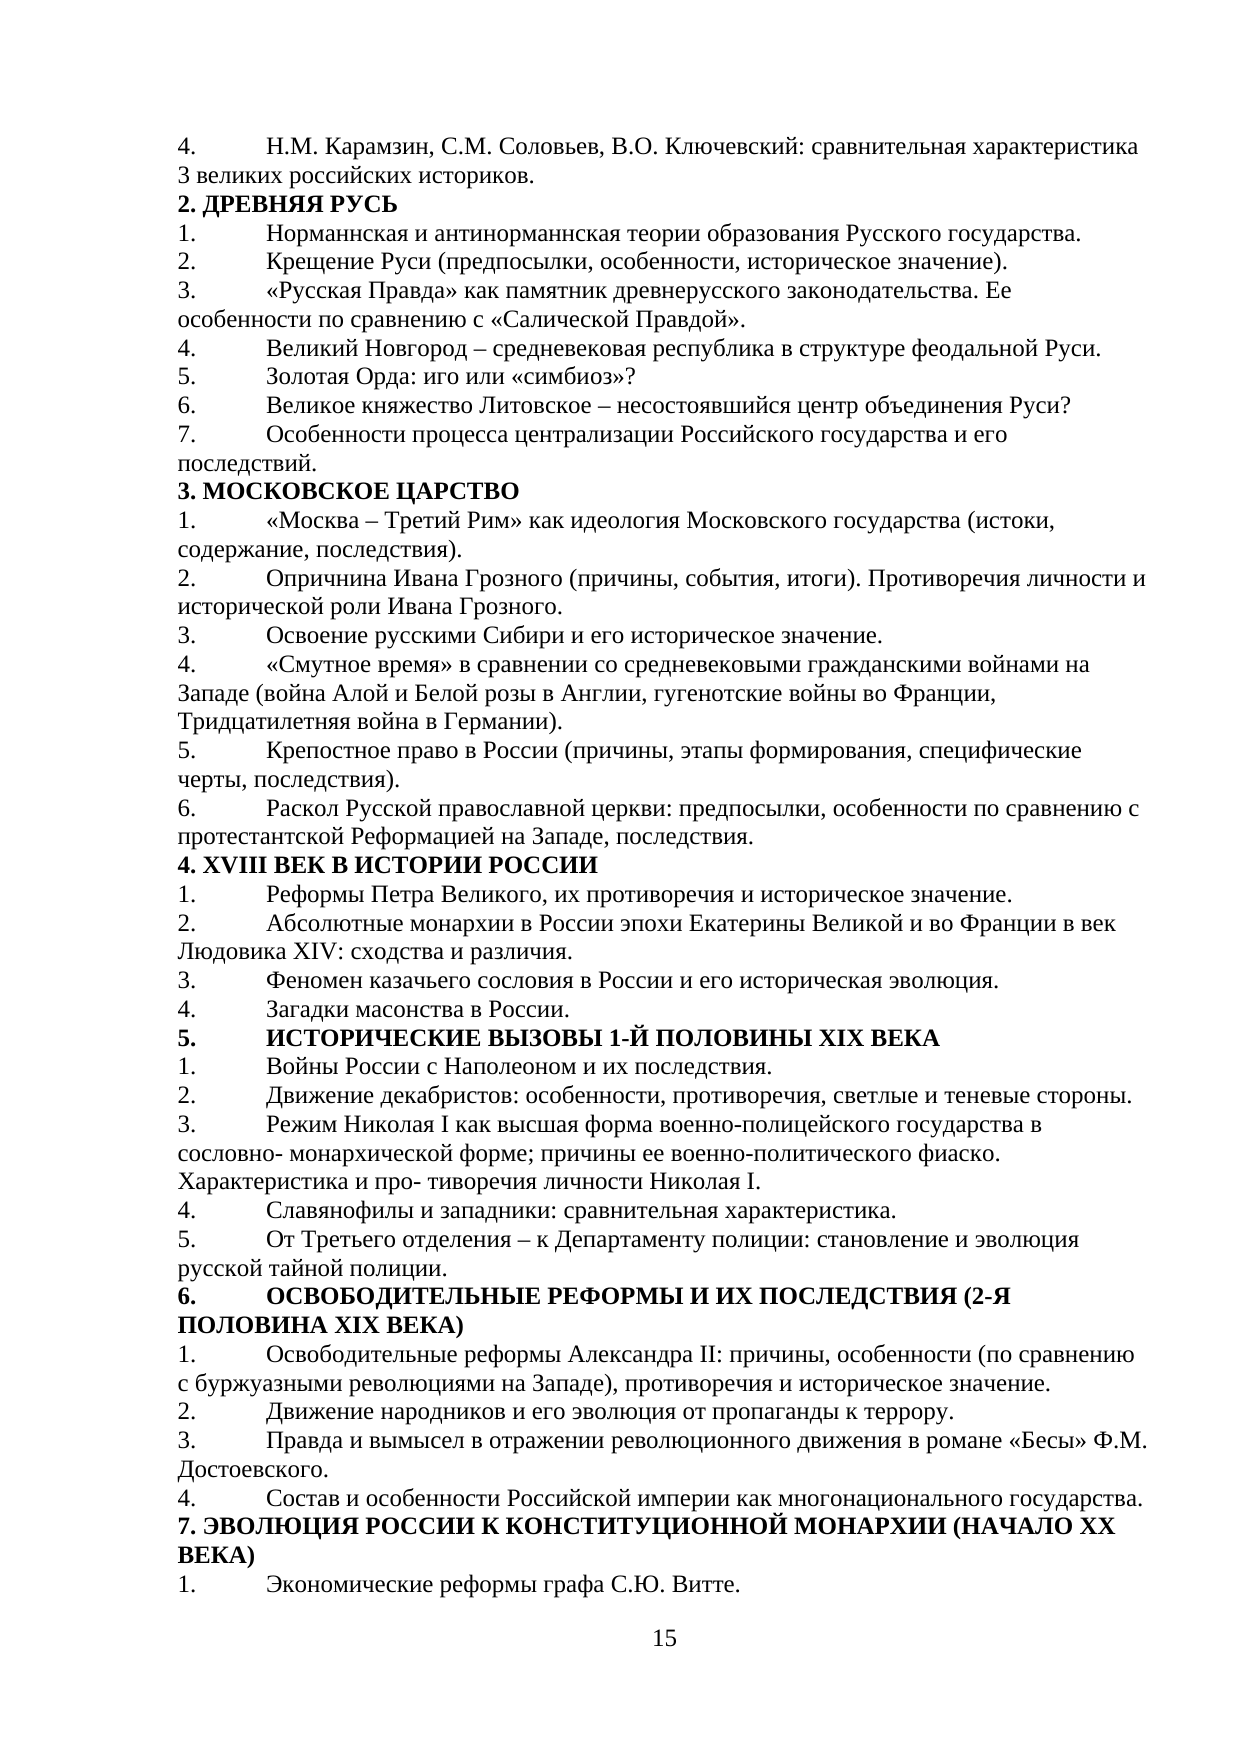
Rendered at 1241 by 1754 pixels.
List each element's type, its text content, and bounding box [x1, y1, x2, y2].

text 4. Славянофилы и западники: сравнительная характеристика. [177, 1195, 1152, 1224]
text 1. «Москва – Третий Рим» как идеология Московского государства (истоки, содержание, последствия). [177, 505, 1152, 563]
text 2. Абсолютные монархии в России эпохи Екатерины Великой и во Франции в век Людовика XIV: сходства и различия. [177, 908, 1152, 965]
text 1. Норманнская и антинорманнская теории образования Русского государства. [177, 218, 1152, 246]
text 4. Н.М. Карамзин, С.М. Соловьев, В.О. Ключевский: сравнительная характеристика 3 великих российских историков. [177, 131, 1152, 189]
text 3. Освоение русскими Сибири и его историческое значение. [177, 620, 1152, 649]
text 1. Освободительные реформы Александра II: причины, особенности (по сравнению с буржуазными революциями на Западе), противоречия и историческое значение. [177, 1339, 1152, 1396]
text 3. Правда и вымысел в отражении революционного движения в романе «Бесы» Ф.М. Достоевского. [177, 1425, 1152, 1483]
text 3. Феномен казачьего сословия в России и его историческая эволюция. [177, 965, 1152, 994]
text 4. Состав и особенности Российской империи как многонационального государства. [177, 1483, 1152, 1511]
text 4. Загадки масонства в России. [177, 994, 1152, 1023]
text 4. XVIII ВЕК В ИСТОРИИ РОССИИ [177, 850, 1152, 879]
text 3. «Русская Правда» как памятник древнерусского законодательства. Ее особенности по сравнению с «Салической Правдой». [177, 275, 1152, 333]
text 1. Войны России с Наполеоном и их последствия. [177, 1051, 1152, 1080]
text 4. Великий Новгород – средневековая республика в структуре феодальной Руси. [177, 333, 1152, 361]
text 5. Крепостное право в России (причины, этапы формирования, специфические черты, последствия). [177, 735, 1152, 793]
text 5. ИСТОРИЧЕСКИЕ ВЫЗОВЫ 1-Й ПОЛОВИНЫ XIX ВЕКА [177, 1023, 1152, 1051]
text 4. «Смутное время» в сравнении со средневековыми гражданскими войнами на Западе (война Алой и Белой розы в Англии, гугенотские войны во Франции, Тридцатилетняя война в Германии). [177, 649, 1152, 735]
text 6. Великое княжество Литовское – несостоявшийся центр объединения Руси? [177, 390, 1152, 419]
text 7. ЭВОЛЮЦИЯ РОССИИ К КОНСТИТУЦИОННОЙ МОНАРХИИ (НАЧАЛО ХХ ВЕКА) [177, 1511, 1152, 1569]
text 1. Экономические реформы графа С.Ю. Витте. [177, 1569, 1152, 1598]
text 2. Движение народников и его эволюция от пропаганды к террору. [177, 1396, 1152, 1425]
text 2. Крещение Руси (предпосылки, особенности, историческое значение). [177, 246, 1152, 275]
text 2. ДРЕВНЯЯ РУСЬ [177, 189, 1152, 218]
text 6. ОСВОБОДИТЕЛЬНЫЕ РЕФОРМЫ И ИХ ПОСЛЕДСТВИЯ (2-Я ПОЛОВИНА XIX ВЕКА) [177, 1281, 1152, 1339]
text 2. Движение декабристов: особенности, противоречия, светлые и теневые стороны. [177, 1080, 1152, 1109]
text 3. Режим Николая I как высшая форма военно-полицейского государства в сословно- монархической форме; причины ее военно-политического фиаско. Характеристика и про- тиворечия личности Николая I. [177, 1109, 1152, 1195]
text 1. Реформы Петра Великого, их противоречия и историческое значение. [177, 879, 1152, 908]
text 6. Раскол Русской православной церкви: предпосылки, особенности по сравнению с протестантской Реформацией на Западе, последствия. [177, 793, 1152, 850]
text 2. Опричнина Ивана Грозного (причины, события, итоги). Противоречия личности и исторической роли Ивана Грозного. [177, 563, 1152, 620]
text 7. Особенности процесса централизации Российского государства и его последствий. [177, 419, 1152, 476]
text 5. Золотая Орда: иго или «симбиоз»? [177, 361, 1152, 390]
text 5. От Третьего отделения – к Департаменту полиции: становление и эволюция русской тайной полиции. [177, 1224, 1152, 1281]
text 3. МОСКОВСКОЕ ЦАРСТВО [177, 476, 1152, 505]
